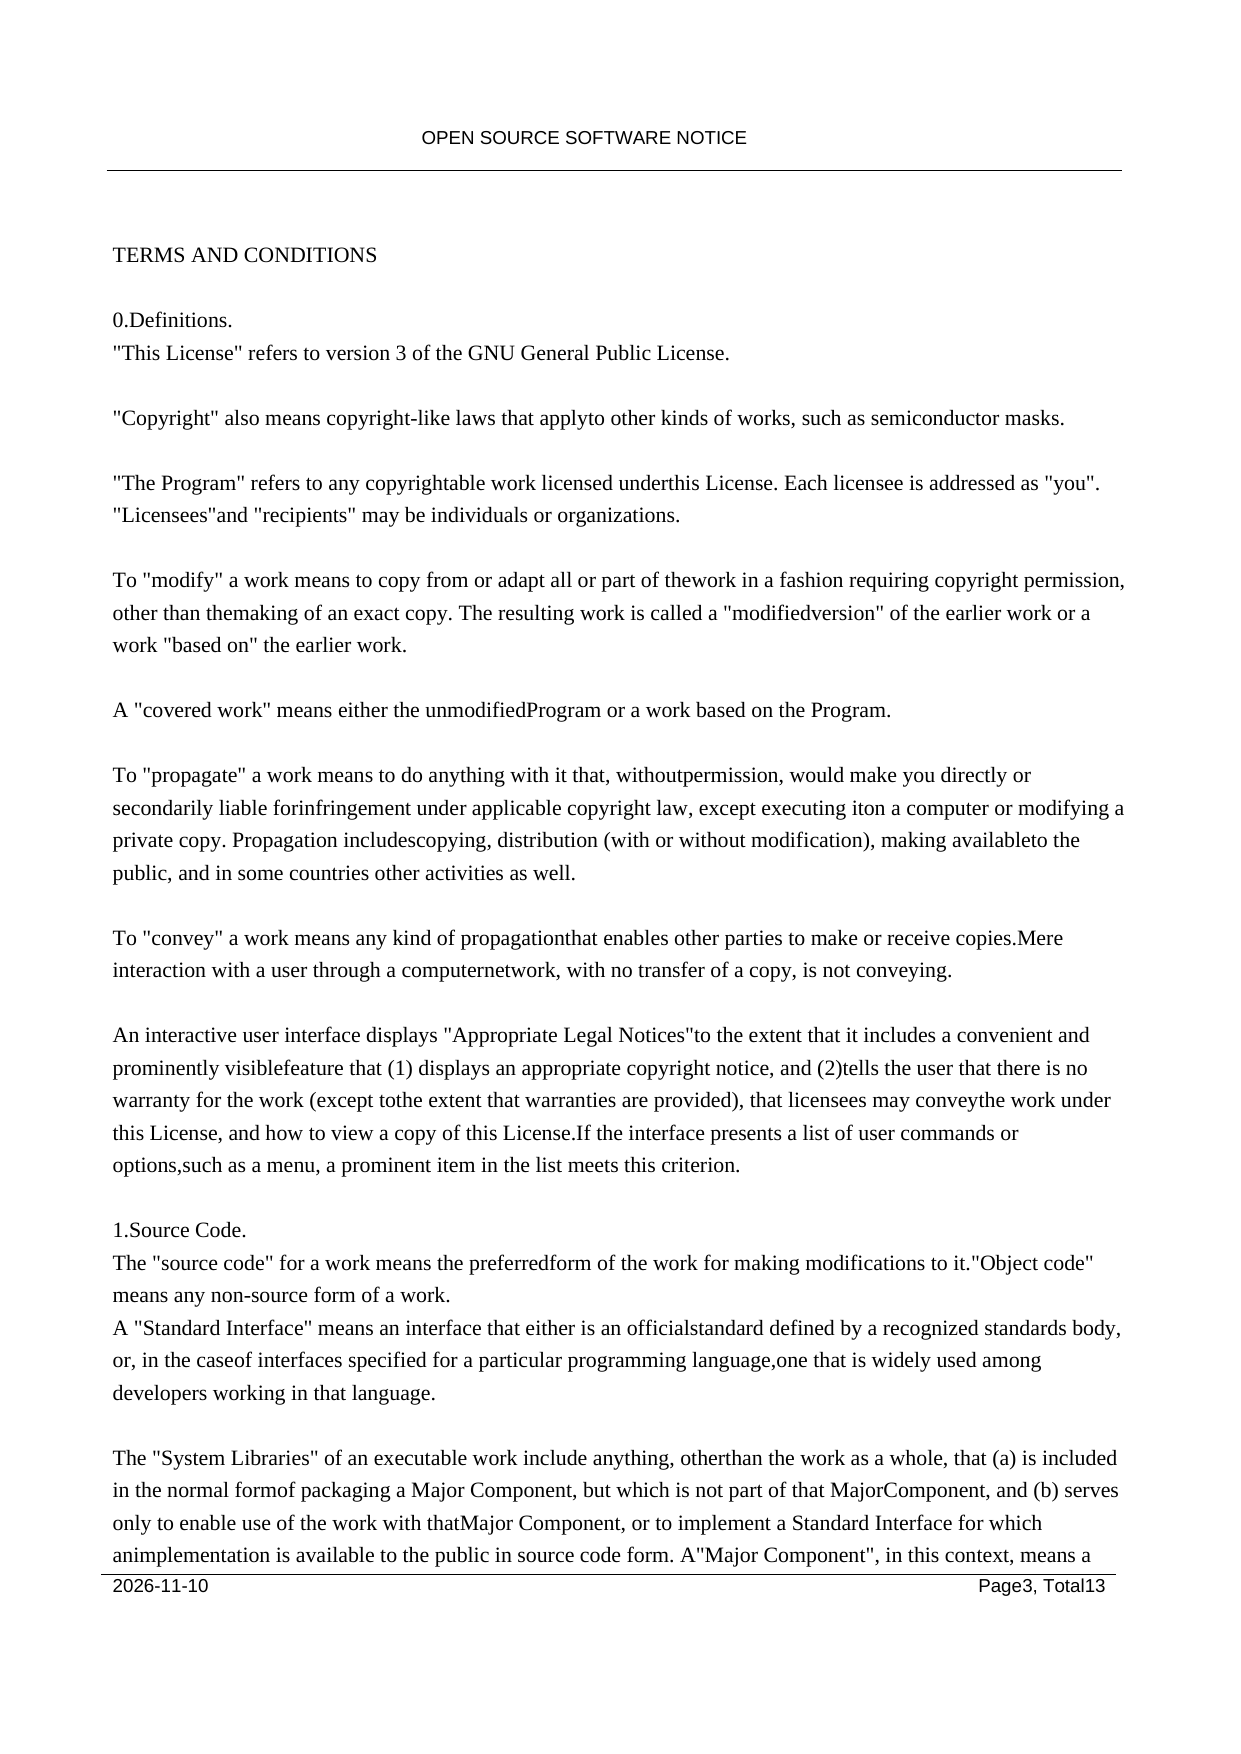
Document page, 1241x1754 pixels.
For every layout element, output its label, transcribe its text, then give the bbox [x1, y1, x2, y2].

text "This License" refers to version 3 of the GNU General Public License. [112, 336, 1128, 369]
text A "Standard Interface" means an interface that either is an officialstandard defined by a recognized standards body, or, in the caseof interfaces specified for a particular programming language,one that is widely used among developers working in that language. [112, 1311, 1128, 1409]
text 1.Source Code. [112, 1214, 1128, 1246]
text 0.Definitions. [112, 304, 1128, 336]
text To "propagate" a work means to do anything with it that, withoutpermission, would make you directly or secondarily liable forinfringement under applicable copyright law, except executing iton a computer or modifying a private copy. Propagation includescopying, distribution (with or without modification), making availableto the public, and in some countries other activities as well. [112, 759, 1128, 889]
text "The Program" refers to any copyrightable work licensed underthis License. Each licensee is addressed as "you". "Licensees"and "recipients" may be individuals or organizations. [112, 466, 1128, 531]
text TERMS AND CONDITIONS [112, 239, 1128, 271]
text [112, 1441, 1128, 1571]
text To "modify" a work means to copy from or adapt all or part of thework in a fashion requiring copyright permission, other than themaking of an exact copy. The resulting work is called a "modifiedversion" of the earlier work or a work "based on" the earlier work. [112, 564, 1128, 661]
text The "source code" for a work means the preferredform of the work for making modifications to it."Object code" means any non-source form of a work. [112, 1246, 1128, 1311]
text A "covered work" means either the unmodifiedProgram or a work based on the Program. [112, 694, 1128, 726]
text "Copyright" also means copyright-like laws that applyto other kinds of works, such as semiconductor masks. [112, 401, 1128, 434]
text To "convey" a work means any kind of propagationthat enables other parties to make or receive copies.Mere interaction with a user through a computernetwork, with no transfer of a copy, is not conveying. [112, 921, 1128, 986]
text An interactive user interface displays "Appropriate Legal Notices"to the extent that it includes a convenient and prominently visiblefeature that (1) displays an appropriate copyright notice, and (2)tells the user that there is no warranty for the work (except tothe extent that warranties are provided), that licensees may conveythe work under this License, and how to view a copy of this License.If the interface presents a list of user commands or options,such as a menu, a prominent item in the list meets this criterion. [112, 1019, 1128, 1181]
